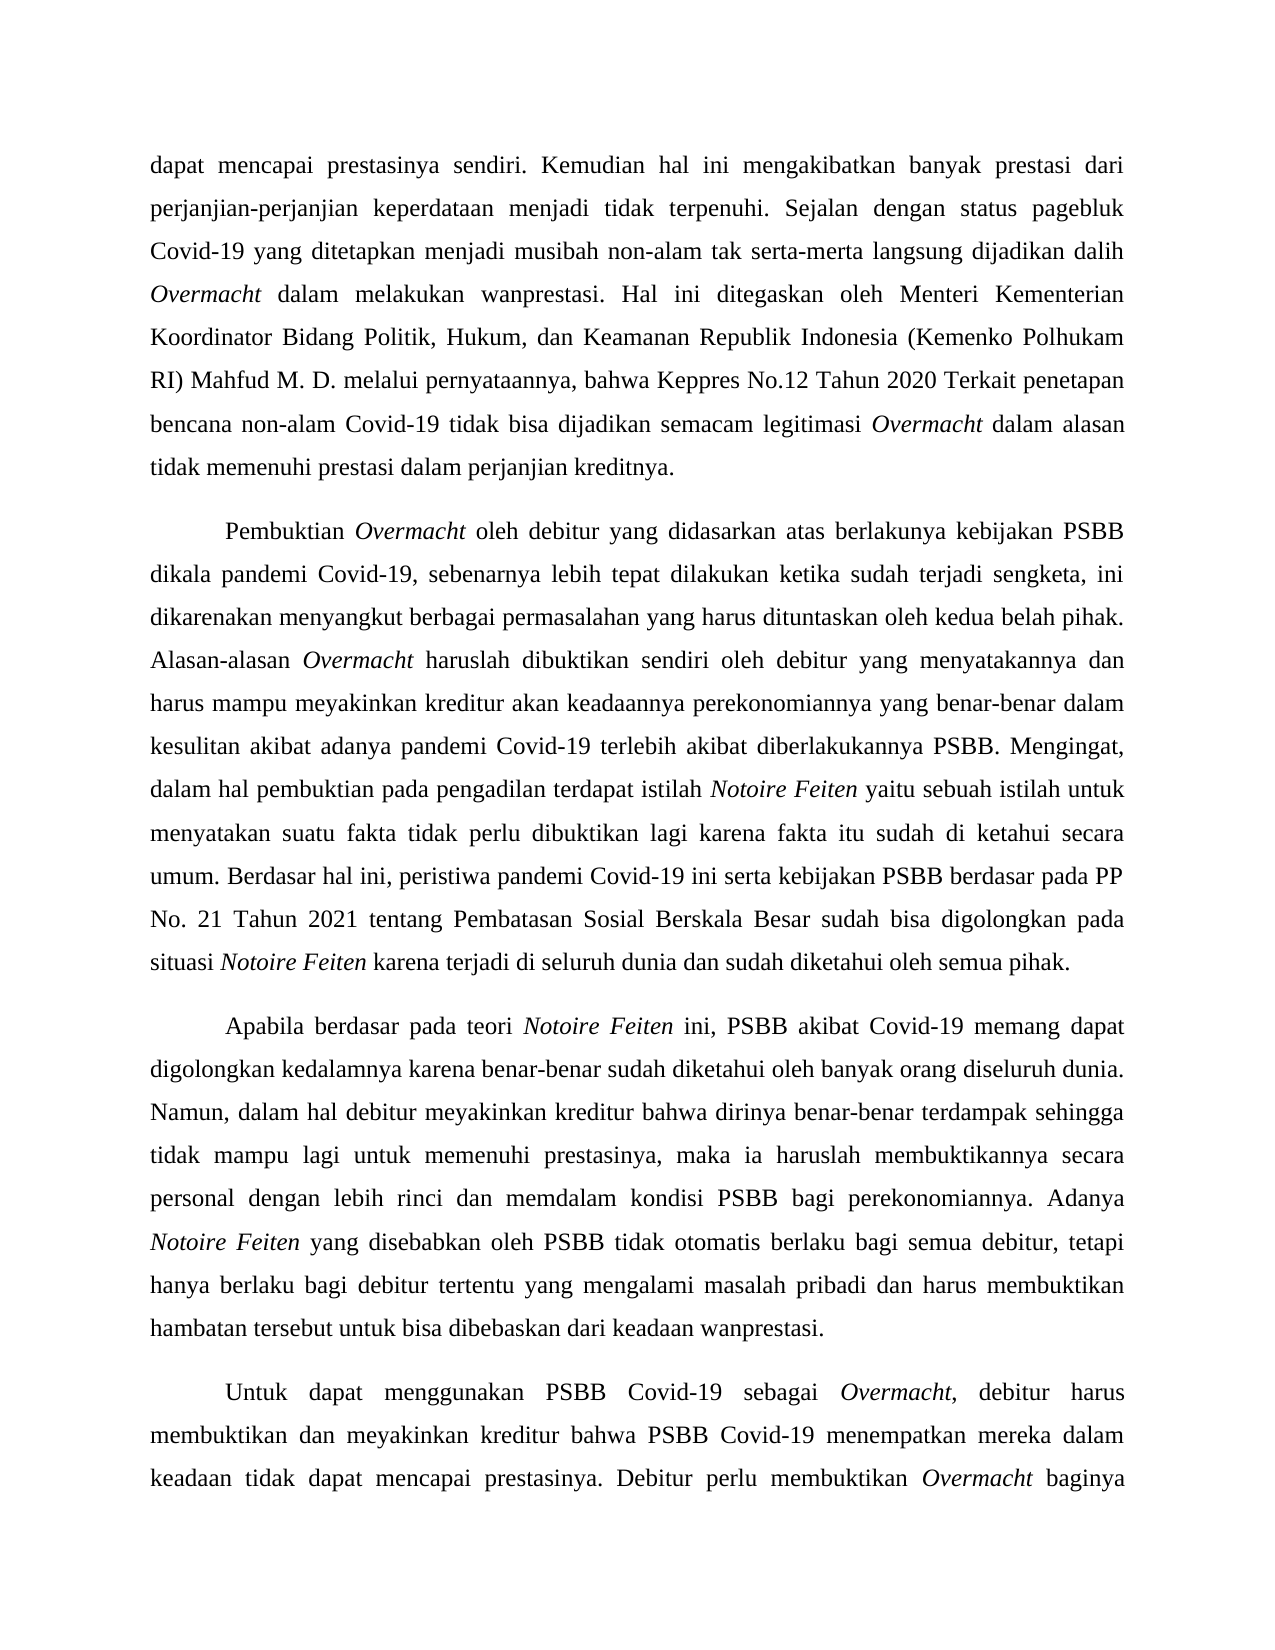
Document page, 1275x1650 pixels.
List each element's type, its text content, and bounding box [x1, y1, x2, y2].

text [150, 1377, 1125, 1492]
text Pembuktian Overmacht oleh debitur yang didasarkan atas berlakunya kebijakan PSBB dikala pandemi Covid-19, sebenarnya lebih tepat dilakukan ketika sudah terjadi sengketa, ini dikarenakan menyangkut berbagai permasalahan yang harus dituntaskan oleh kedua belah pihak. Alasan-alasan Overmacht haruslah dibuktikan sendiri oleh debitur yang menyatakannya dan harus mampu meyakinkan kreditur akan keadaannya perekonomiannya yang benar-benar dalam kesulitan akibat adanya pandemi Covid-19 terlebih akibat diberlakukannya PSBB. Mengingat, dalam hal pembuktian pada pengadilan terdapat istilah Notoire Feiten yaitu sebuah istilah untuk menyatakan suatu fakta tidak perlu dibuktikan lagi karena fakta itu sudah di ketahui secara umum. Berdasar hal ini, peristiwa pandemi Covid-19 ini serta kebijakan PSBB berdasar pada PP No. 21 Tahun 2021 tentang Pembatasan Sosial Berskala Besar sudah bisa digolongkan pada situasi Notoire Feiten karena terjadi di seluruh dunia dan sudah diketahui oleh semua pihak. [150, 516, 1125, 976]
text Apabila berdasar pada teori Notoire Feiten ini, PSBB akibat Covid-19 memang dapat digolongkan kedalamnya karena benar-benar sudah diketahui oleh banyak orang diseluruh dunia. Namun, dalam hal debitur meyakinkan kreditur bahwa dirinya benar-benar terdampak sehingga tidak mampu lagi untuk memenuhi prestasinya, maka ia haruslah membuktikannya secara personal dengan lebih rinci dan memdalam kondisi PSBB bagi perekonomiannya. Adanya Notoire Feiten yang disebabkan oleh PSBB tidak otomatis berlaku bagi semua debitur, tetapi hanya berlaku bagi debitur tertentu yang mengalami masalah pribadi dan harus membuktikan hambatan tersebut untuk bisa dibebaskan dari keadaan wanprestasi. [150, 1011, 1125, 1342]
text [150, 150, 1125, 481]
